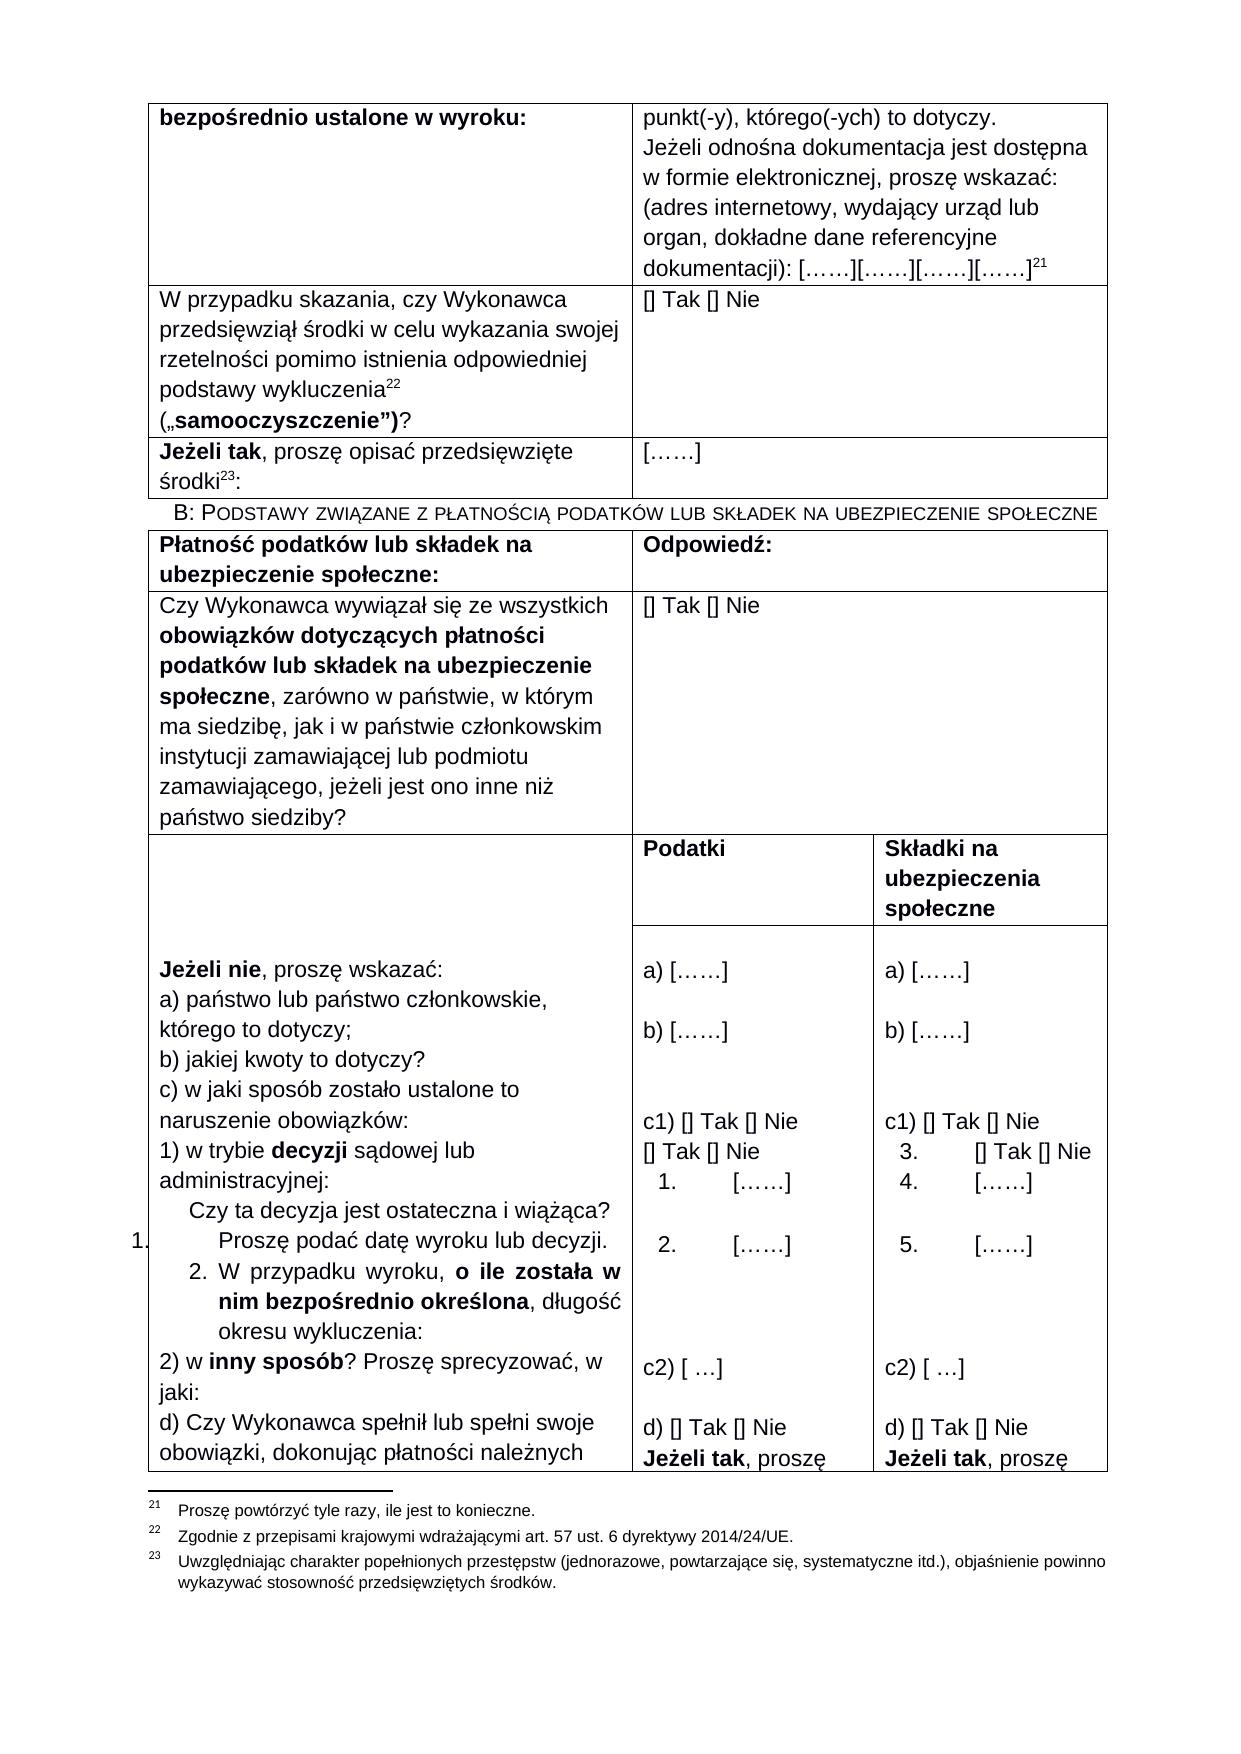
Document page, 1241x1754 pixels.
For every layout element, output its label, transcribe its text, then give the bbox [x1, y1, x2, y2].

table_header Odpowiedź: [633, 531, 1107, 591]
table_cell Czy Wykonawca wywiązał się ze wszystkich obowiązków dotyczących płatności podatków lub składek na ubezpieczenie społeczne, zarówno w państwie, w którym ma siedzibę, jak i w państwie członkowskim instytucji zamawiającej lub podmiotu zamawiającego, jeżeli jest ono inne niż państwo siedziby? [149, 592, 632, 834]
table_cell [633, 926, 873, 1471]
table_cell Jeżeli nie, proszę wskazać: a) państwo lub państwo członkowskie, którego to dotyczy; b) jakiej kwoty to dotyczy? c) w jaki sposób zostało ustalone to naruszenie obowiązków: 1) w trybie decyzji sądowej lub administracyjnej: Czy ta decyzja jest ostateczna i wiążąca? Proszę podać datę wyroku lub decyzji. W przypadku wyroku, o ile została w nim bezpośrednio określona, długość okresu wykluczenia: 2) w inny sposób? Proszę sprecyzować, w jaki: d) Czy Wykonawca spełnił lub spełni swoje obowiązki, dokonując płatności należnych podatków lub składek na ubezpieczenie społeczne, lub też zawierając wiążące porozumienia w celu spłaty tych należności, obejmujące w stosownych przypadkach narosłe odsetki lub grzywny? [149, 835, 632, 1471]
table_cell Składki na ubezpieczenia społeczne [874, 835, 1107, 925]
table_cell Podatki [633, 835, 873, 925]
text B: Podstawy związane z płatnością podatków lub składek na ubezpieczenie społeczne [148, 499, 1122, 526]
table_cell [] Tak [] Nie [633, 286, 1107, 437]
table_cell Jeżeli tak, proszę podać: a) datę wyroku, określić, których spośród punktów 1–6 on dotyczy, oraz podać powód(-ody) skazania; b) wskazać, kto został skazany [ ]; c) w zakresie, w jakim zostało to bezpośrednio ustalone w wyroku: [149, 104, 632, 285]
table_cell Jeżeli tak, proszę opisać przedsięwzięte środki: [149, 438, 632, 498]
table_cell a) data: [ ], punkt(-y): [ ], powód(-ody): [ ] b) [……] c) długość okresu wykluczenia [……] oraz punkt(-y), którego(-ych) to dotyczy. Jeżeli odnośna dokumentacja jest dostępna w formie elektronicznej, proszę wskazać: (adres internetowy, wydający urząd lub organ, dokładne dane referencyjne dokumentacji): [……][……][……][……] [633, 104, 1107, 285]
table_header Płatność podatków lub składek na ubezpieczenie społeczne: [149, 531, 632, 591]
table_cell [874, 926, 1107, 1471]
table_cell W przypadku skazania, czy Wykonawca przedsięwziął środki w celu wykazania swojej rzetelności pomimo istnienia odpowiedniej podstawy wykluczenia („samooczyszczenie”)? [149, 286, 632, 437]
table_cell [……] [633, 438, 1107, 498]
table_cell [] Tak [] Nie [633, 592, 1107, 834]
